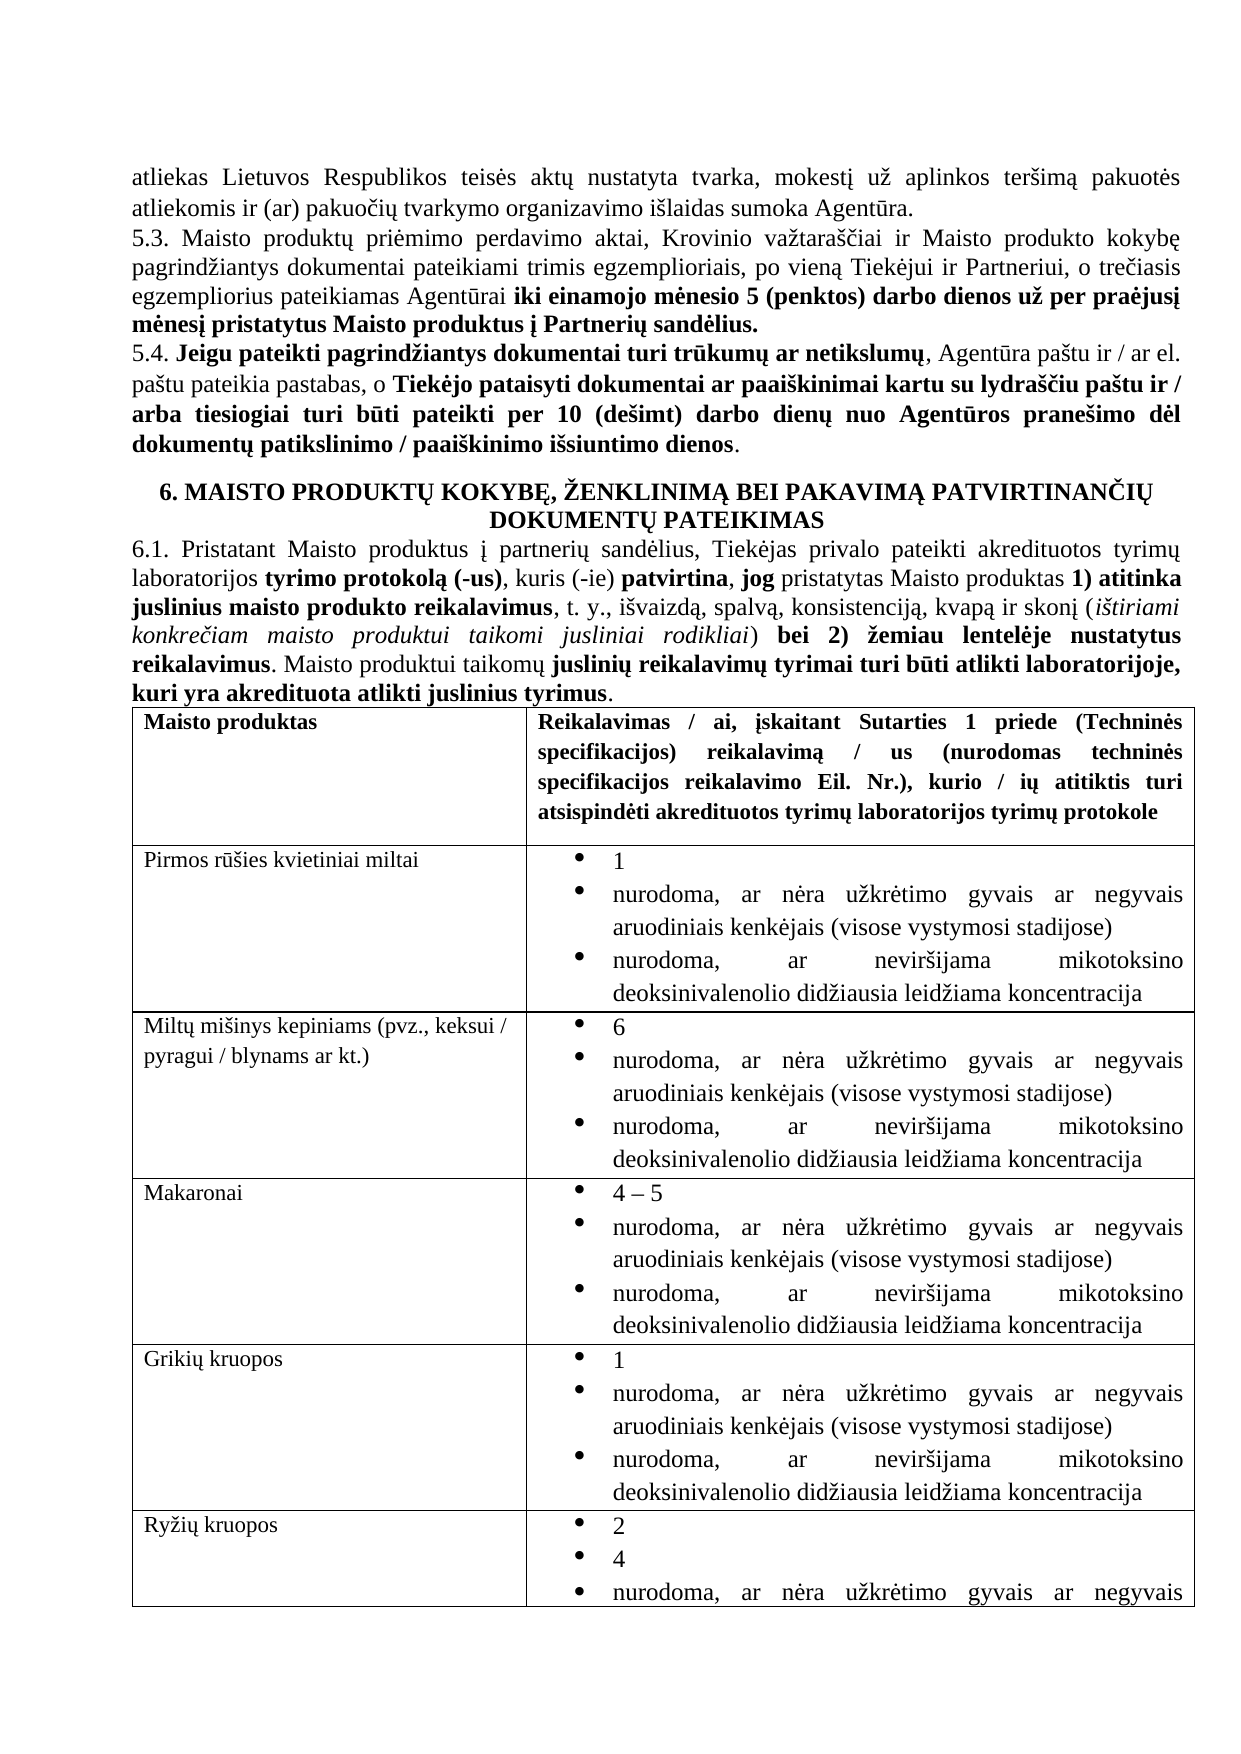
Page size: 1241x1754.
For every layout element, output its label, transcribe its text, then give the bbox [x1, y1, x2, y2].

text 5.3. Maisto produktų priėmimo perdavimo aktai, Krovinio važtaraščiai ir Maisto produkto kokybę pagrindžiantys dokumentai pateikiami trimis egzemplioriais, po vieną Tiekėjui ir Partneriui, o trečiasis egzempliorius pateikiamas Agentūrai iki einamojo mėnesio 5 (penktos) darbo dienos už per praėjusį mėnesį pristatytus Maisto produktus į Partnerių sandėlius. [132, 223, 1182, 338]
table_cell 6 nurodoma, ar nėra užkrėtimo gyvais ar negyvais aruodiniais kenkėjais (visose vystymosi stadijose) nurodoma, ar neviršijama mikotoksino deoksinivalenolio didžiausia leidžiama koncentracija [527, 1013, 1194, 1177]
table_cell Grikių kruopos [133, 1345, 526, 1510]
table_cell Miltų mišinys kepiniams (pvz., keksui / pyragui / blynams ar kt.) [133, 1013, 526, 1177]
table_cell 4 – 5 nurodoma, ar nėra užkrėtimo gyvais ar negyvais aruodiniais kenkėjais (visose vystymosi stadijose) nurodoma, ar neviršijama mikotoksino deoksinivalenolio didžiausia leidžiama koncentracija [527, 1179, 1194, 1344]
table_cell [527, 1511, 1194, 1606]
table_header Reikalavimas / ai, įskaitant Sutarties 1 priede (Techninės specifikacijos) reikalavimą / us (nurodomas techninės specifikacijos reikalavimo Eil. Nr.), kurio / ių atitiktis turi atsispindėti akredituotos tyrimų laboratorijos tyrimų protokole [527, 708, 1194, 845]
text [132, 162, 1182, 222]
table_cell Ryžių kruopos [133, 1511, 526, 1606]
table_cell 1 nurodoma, ar nėra užkrėtimo gyvais ar negyvais aruodiniais kenkėjais (visose vystymosi stadijose) nurodoma, ar neviršijama mikotoksino deoksinivalenolio didžiausia leidžiama koncentracija [527, 846, 1194, 1011]
table_header Maisto produktas [133, 708, 526, 845]
table_cell Pirmos rūšies kvietiniai miltai [133, 846, 526, 1011]
text 6.1. Pristatant Maisto produktus į partnerių sandėlius, Tiekėjas privalo pateikti akredituotos tyrimų laboratorijos tyrimo protokolą (-us), kuris (-ie) patvirtina, jog pristatytas Maisto produktas 1) atitinka juslinius maisto produkto reikalavimus, t. y., išvaizdą, spalvą, konsistenciją, kvapą ir skonį (ištiriami konkrečiam maisto produktui taikomi jusliniai rodikliai) bei 2) žemiau lentelėje nustatytus reikalavimus. Maisto produktui taikomų juslinių reikalavimų tyrimai turi būti atlikti laboratorijoje, kuri yra akredituota atlikti juslinius tyrimus. [132, 534, 1182, 707]
table_cell 1 nurodoma, ar nėra užkrėtimo gyvais ar negyvais aruodiniais kenkėjais (visose vystymosi stadijose) nurodoma, ar neviršijama mikotoksino deoksinivalenolio didžiausia leidžiama koncentracija [527, 1345, 1194, 1510]
text 5.4. Jeigu pateikti pagrindžiantys dokumentai turi trūkumų ar netikslumų, Agentūra paštu ir / ar el. paštu pateikia pastabas, o Tiekėjo pataisyti dokumentai ar paaiškinimai kartu su lydraščiu paštu ir / arba tiesiogiai turi būti pateikti per 10 (dešimt) darbo dienų nuo Agentūros pranešimo dėl dokumentų patikslinimo / paaiškinimo išsiuntimo dienos. [132, 338, 1182, 458]
text 6. MAISTO PRODUKTŲ KOKYBĘ, ŽENKLINIMĄ BEI PAKAVIMĄ PATVIRTINANČIŲ DOKUMENTŲ PATEIKIMAS [132, 477, 1182, 534]
table_cell Makaronai [133, 1179, 526, 1344]
